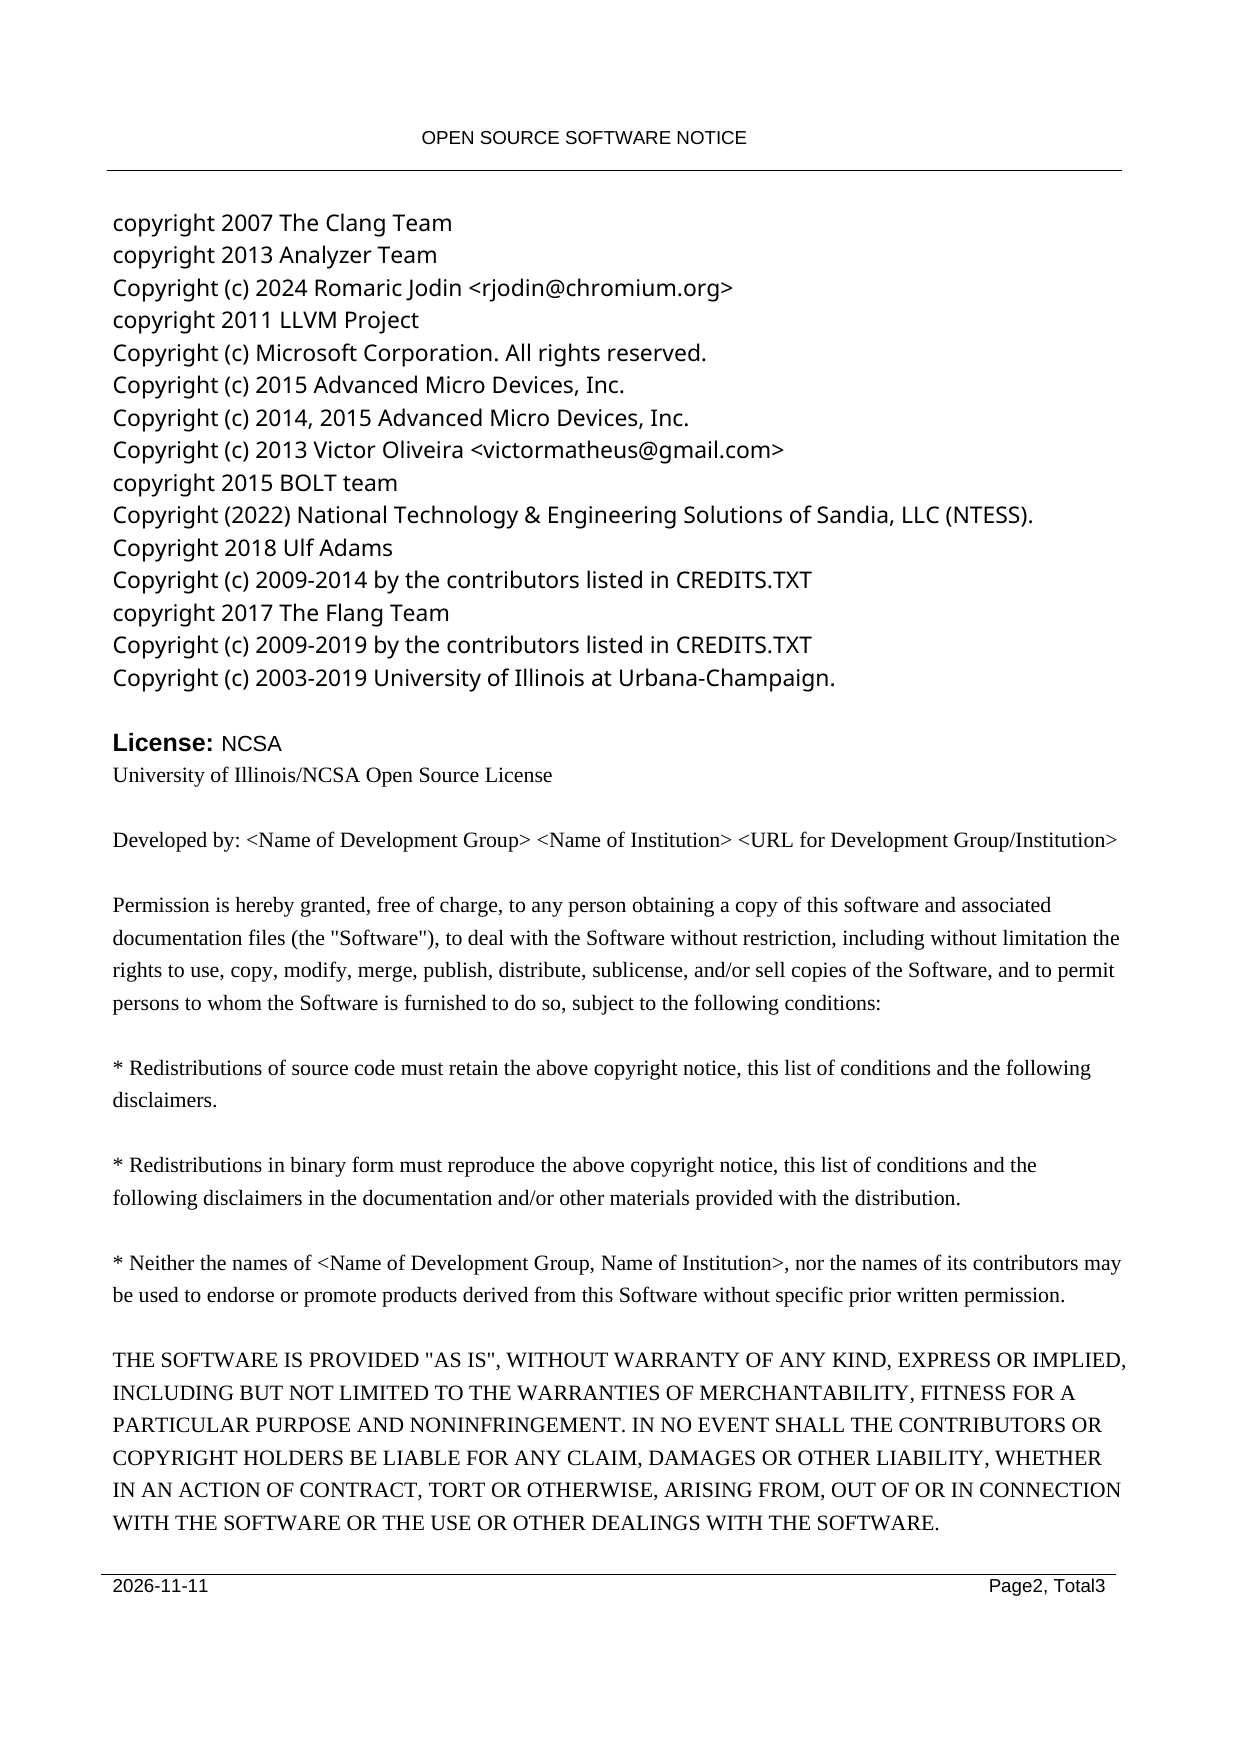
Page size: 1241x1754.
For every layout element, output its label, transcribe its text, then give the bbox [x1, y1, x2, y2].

text University of Illinois/NCSA Open Source License Developed by: <Name of Development Group> <Name of Institution> <URL for Development Group/Institution> Permission is hereby granted, free of charge, to any person obtaining a copy of this software and associated documentation files (the "Software"), to deal with the Software without restriction, including without limitation the rights to use, copy, modify, merge, publish, distribute, sublicense, and/or sell copies of the Software, and to permit persons to whom the Software is furnished to do so, subject to the following conditions: * Redistributions of source code must retain the above copyright notice, this list of conditions and the following disclaimers. * Redistributions in binary form must reproduce the above copyright notice, this list of conditions and the following disclaimers in the documentation and/or other materials provided with the distribution. * Neither the names of <Name of Development Group, Name of Institution>, nor the names of its contributors may be used to endorse or promote products derived from this Software without specific prior written permission. THE SOFTWARE IS PROVIDED "AS IS", WITHOUT WARRANTY OF ANY KIND, EXPRESS OR IMPLIED, INCLUDING BUT NOT LIMITED TO THE WARRANTIES OF MERCHANTABILITY, FITNESS FOR A PARTICULAR PURPOSE AND NONINFRINGEMENT. IN NO EVENT SHALL THE CONTRIBUTORS OR COPYRIGHT HOLDERS BE LIABLE FOR ANY CLAIM, DAMAGES OR OTHER LIABILITY, WHETHER IN AN ACTION OF CONTRACT, TORT OR OTHERWISE, ARISING FROM, OUT OF OR IN CONNECTION WITH THE SOFTWARE OR THE USE OR OTHER DEALINGS WITH THE SOFTWARE. [112, 759, 1128, 1571]
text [112, 206, 1128, 726]
text License: NCSA [112, 726, 1128, 759]
